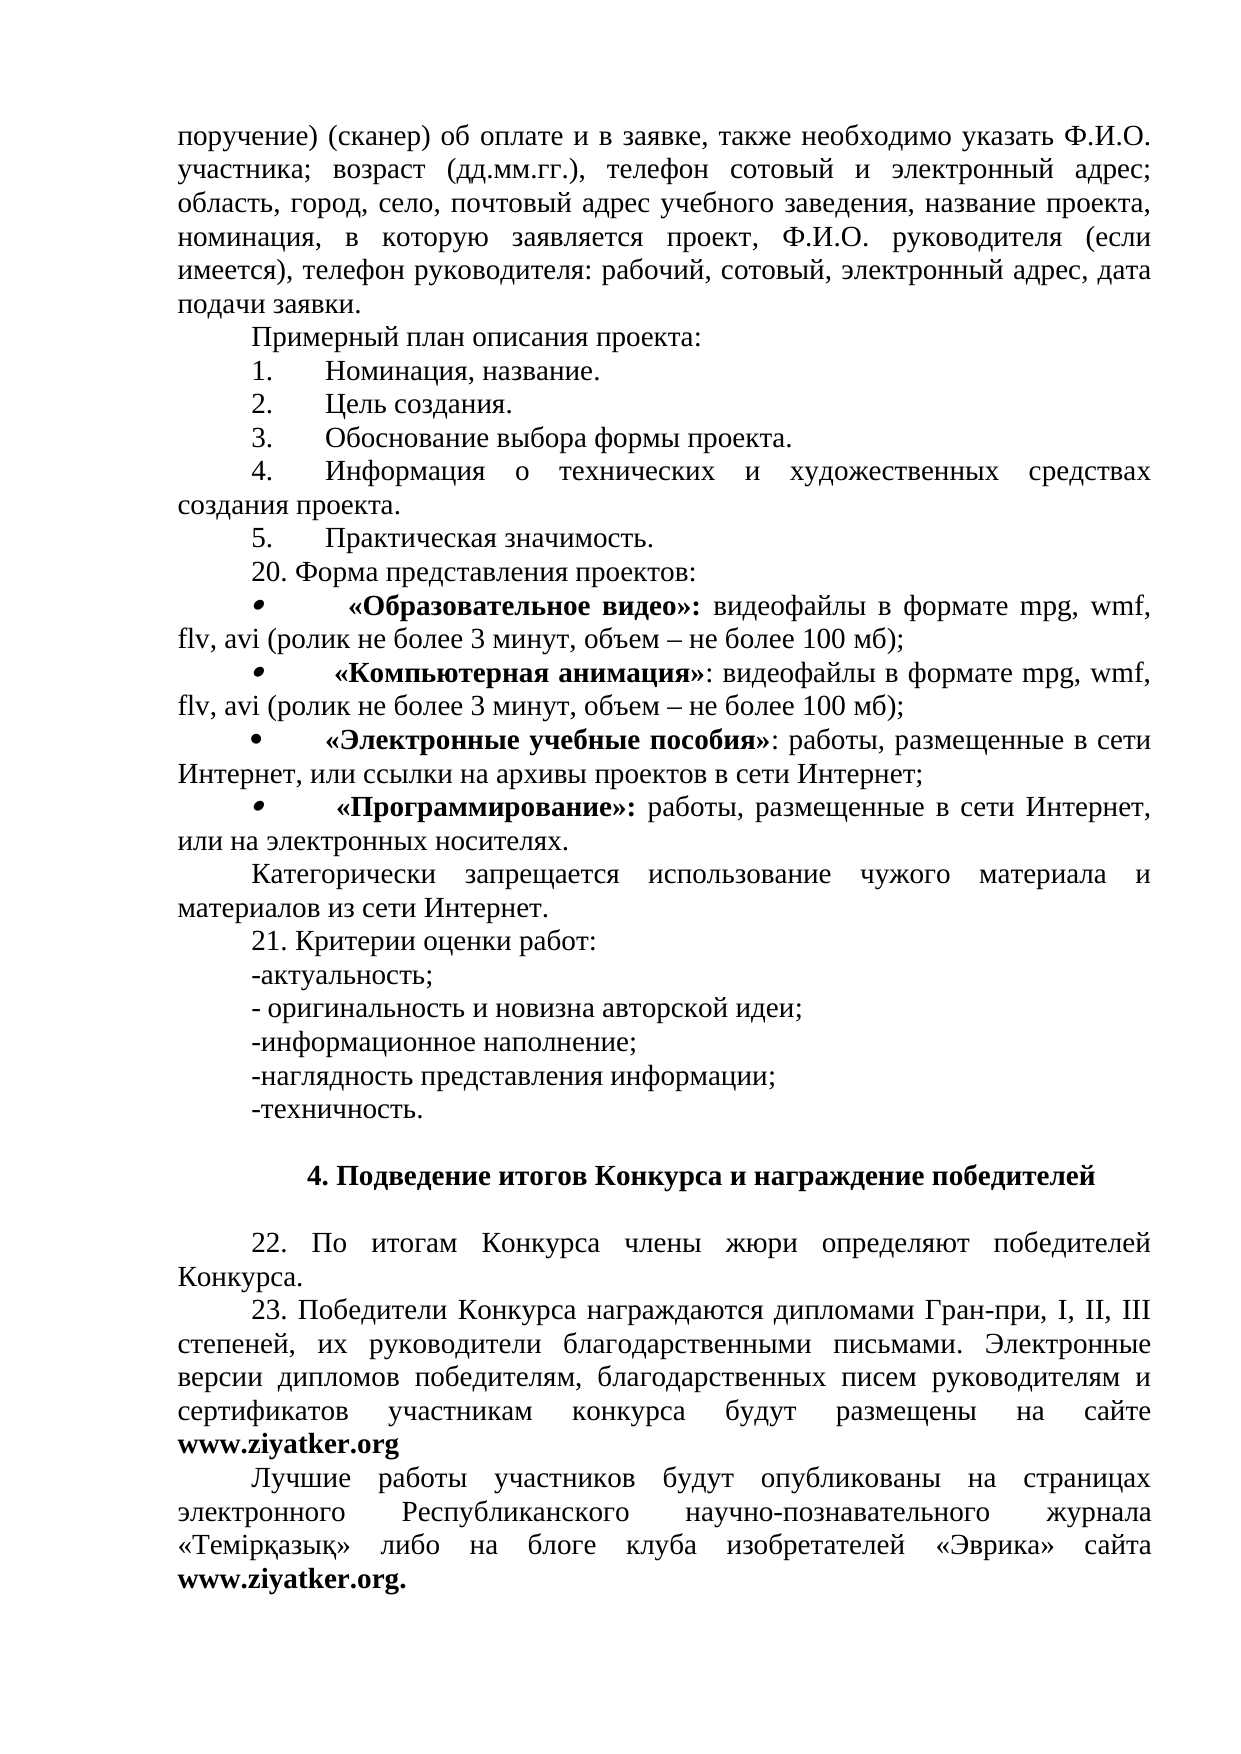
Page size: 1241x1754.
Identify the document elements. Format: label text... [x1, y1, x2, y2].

text Лучшие работы участников будут опубликованы на страницах электронного Республиканского научно-познавательного журнала «Темірқазық» либо на блоге клуба изобретателей «Эврика» сайта www.ziyatker.org. [177, 1460, 1152, 1594]
list Примерный план описания проекта: [177, 319, 1152, 353]
list Номинация, название. [177, 353, 1152, 386]
list - оригинальность и новизна авторской идеи; [177, 991, 1152, 1024]
list «Образовательное видео»: видеофайлы в формате mpg, wmf, flv, avi (ролик не более 3 минут, объем – не более 100 мб); [177, 588, 1152, 655]
list «Электронные учебные пособия»: работы, размещенные в сети Интернет, или ссылки на архивы проектов в сети Интернет; [177, 722, 1152, 789]
list 21. Критерии оценки работ: [177, 923, 1152, 957]
text 22. По итогам Конкурса члены жюри определяют победителей Конкурса. [177, 1225, 1152, 1292]
list -техничность. [177, 1091, 1152, 1125]
list Практическая значимость. [177, 521, 1152, 554]
list -информационное наполнение; [177, 1024, 1152, 1058]
list Категорически запрещается использование чужого материала и материалов из сети Интернет. [177, 856, 1152, 923]
list «Компьютерная анимация»: видеофайлы в формате mpg, wmf, flv, avi (ролик не более 3 минут, объем – не более 100 мб); [177, 655, 1152, 722]
list Обоснование выбора формы проекта. [177, 420, 1152, 453]
list Цель создания. [177, 386, 1152, 420]
text 20. Форма представления проектов: [177, 554, 1152, 588]
list -актуальность; [177, 957, 1152, 991]
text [177, 118, 1152, 319]
text 4. Подведение итогов Конкурса и награждение победителей [177, 1158, 1152, 1192]
list -наглядность представления информации; [177, 1058, 1152, 1091]
text 23. Победители Конкурса награждаются дипломами Гран-при, I, II, III степеней, их руководители благодарственными письмами. Электронные версии дипломов победителям, благодарственных писем руководителям и сертификатов участникам конкурса будут размещены на сайте www.ziyatker.org [177, 1292, 1152, 1460]
list Информация о технических и художественных средствах создания проекта. [177, 453, 1152, 521]
list «Программирование»: работы, размещенные в сети Интернет, или на электронных носителях. [177, 789, 1152, 856]
